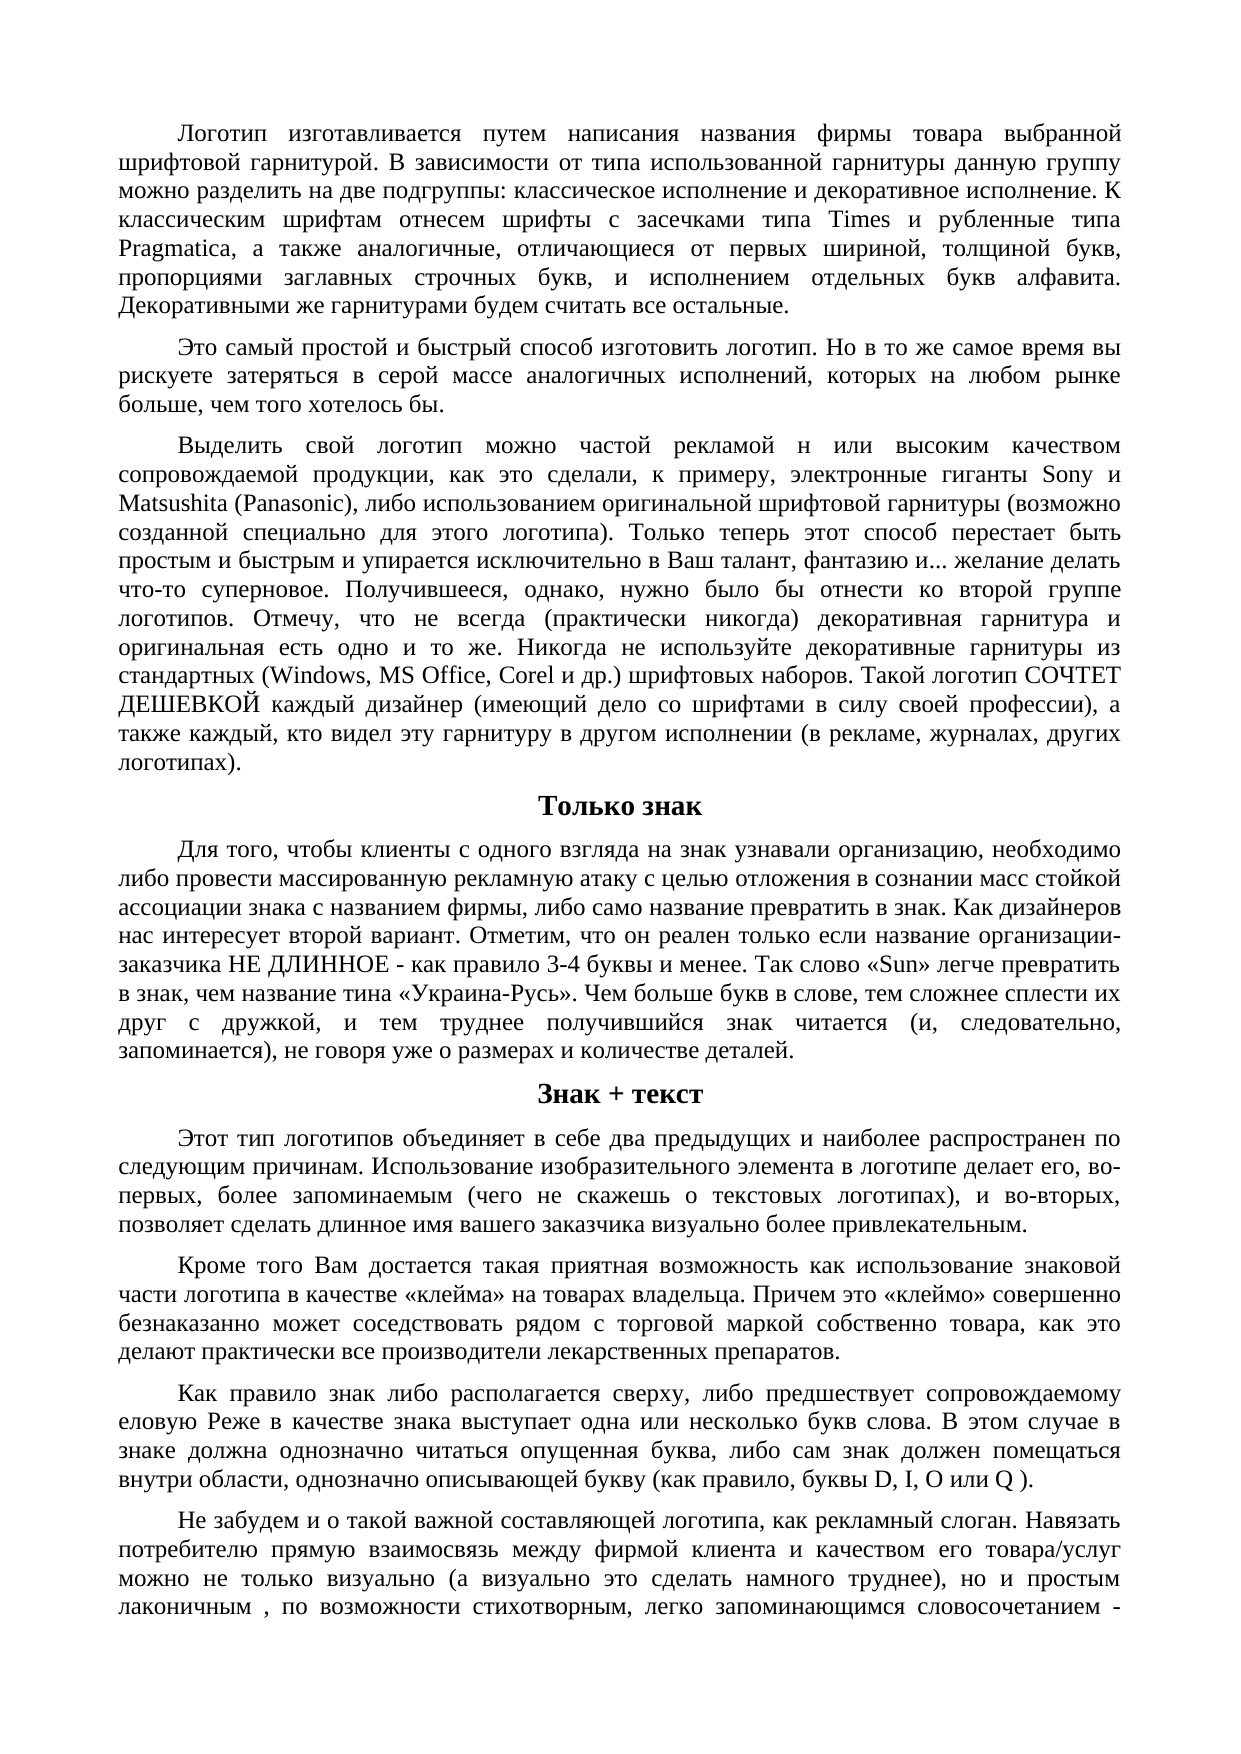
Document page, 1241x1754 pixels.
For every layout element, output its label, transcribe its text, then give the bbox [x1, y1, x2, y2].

text Кроме того Вам достается такая приятная возможность как использование знаковой части логотипа в качестве «клейма» на товарах владельца. Причем это «клеймо» совершенно безнаказанно может соседствовать рядом с торговой маркой собственно товара, как это делают практически все производители лекарственных препаратов. [118, 1250, 1122, 1365]
text Для того, чтобы клиенты с одного взгляда на знак узнавали организацию, необходимо либо провести массированную рекламную атаку с целью отложения в сознании масс стойкой ассоциации знака с названием фирмы, либо само название превратить в знак. Как дизайнеров нас интересует второй вариант. Отметим, что он реален только если название организации-заказчика НЕ ДЛИННОЕ - как правило 3-4 буквы и менее. Так слово «Sun» легче превратить в знак, чем название тина «Украина-Русь». Чем больше букв в слове, тем сложнее сплести их друг с дружкой, и тем труднее получившийся знак читается (и, следовательно, запоминается), не говоря уже о размерах и количестве деталей. [118, 834, 1122, 1064]
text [118, 1505, 1122, 1620]
text Выделить свой логотип можно частой рекламой н или высоким качеством сопровождаемой продукции, как это сделали, к примеру, электронные гиганты Sony и Matsushita (Panasonic), либо использованием оригинальной шрифтовой гарнитуры (возможно созданной специально для этого логотипа). Только теперь этот способ перестает быть простым и быстрым и упирается исключительно в Ваш талант, фантазию и... желание делать что-то суперновое. Получившееся, однако, нужно было бы отнести ко второй группе логотипов. Отмечу, что не всегда (практически никогда) декоративная гарнитура и оригинальная есть одно и то же. Никогда не используйте декоративные гарнитуры из стандартных (Windows, MS Office, Corel и др.) шрифтовых наборов. Такой логотип СОЧТЕТ ДЕШЕВКОЙ каждый дизайнер (имеющий дело со шрифтами в силу своей профессии), а также каждый, кто видел эту гарнитуру в другом исполнении (в рекламе, журналах, других логотипах). [118, 431, 1122, 776]
text Этот тип логотипов объединяет в себе два предыдущих и наиболее распространен по следующим причинам. Использование изобразительного элемента в логотипе делает его, во-первых, более запоминаемым (чего не скажешь о текстовых логотипах), и во-вторых, позволяет сделать длинное имя вашего заказчика визуально более привлекательным. [118, 1123, 1122, 1238]
text Знак + текст [118, 1077, 1122, 1110]
text Логотип изготавливается путем написания названия фирмы товара выбранной шрифтовой гарнитурой. В зависимости от типа использованной гарнитуры данную группу можно разделить на две подгруппы: классическое исполнение и декоративное исполнение. К классическим шрифтам отнесем шрифты с засечками типа Times и рубленные типа Pragmatica, а также аналогичные, отличающиеся от первых шириной, толщиной букв, пропорциями заглавных строчных букв, и исполнением отдельных букв алфавита. Декоративными же гарнитурами будем считать все остальные. [118, 118, 1122, 319]
text Как правило знак либо располагается сверху, либо предшествует сопровождаемому еловую Реже в качестве знака выступает одна или несколько букв слова. В этом случае в знаке должна однозначно читаться опущенная буква, либо сам знак должен помещаться внутри области, однозначно описывающей букву (как правило, буквы D, I, О или Q ). [118, 1378, 1122, 1493]
text Это самый простой и быстрый способ изготовить логотип. Но в то же самое время вы рискуете затеряться в серой массе аналогичных исполнений, которых на любом рынке больше, чем того хотелось бы. [118, 332, 1122, 418]
text Только знак [118, 788, 1122, 822]
